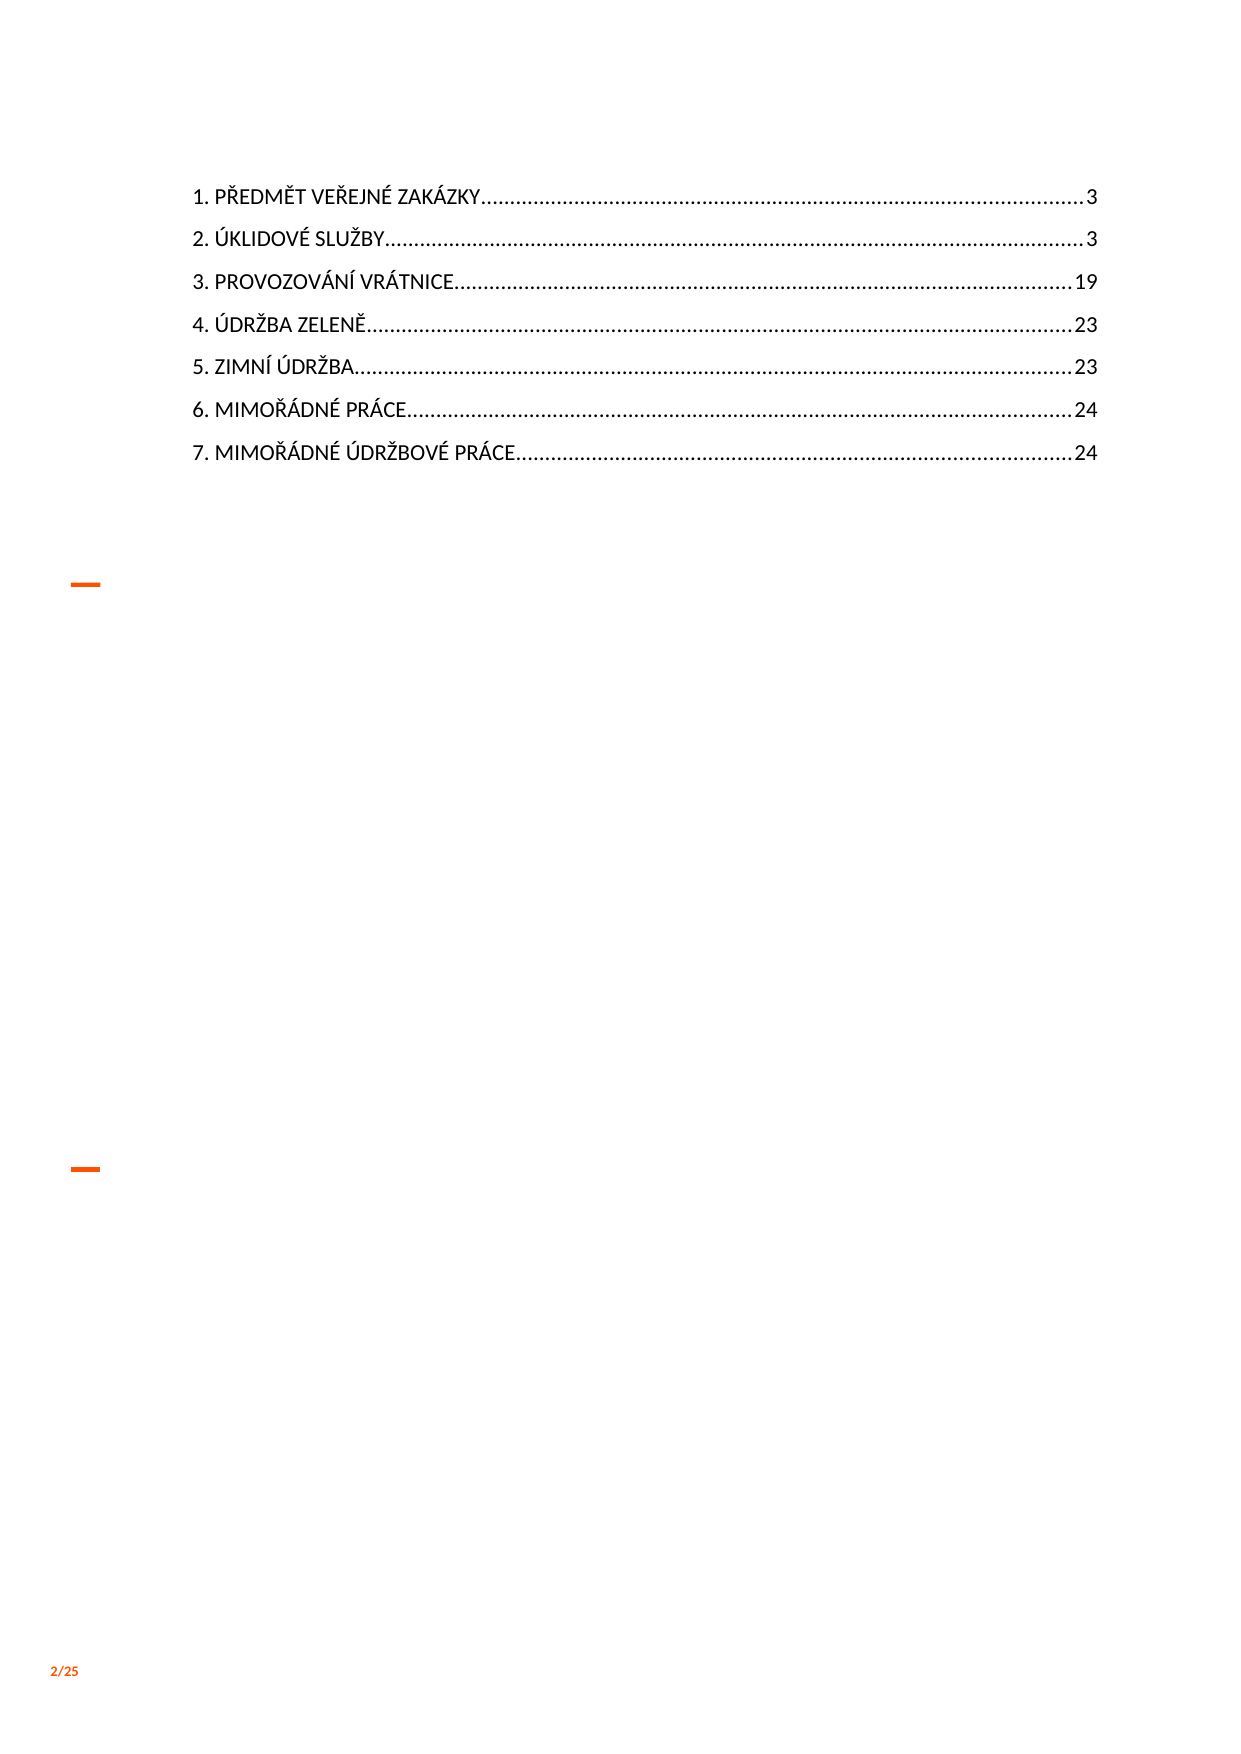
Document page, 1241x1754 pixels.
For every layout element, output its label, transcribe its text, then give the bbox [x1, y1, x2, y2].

text 4. ÚDRŽBA ZELENĚ 23 [192, 310, 1122, 338]
text 2. ÚKLIDOVÉ SLUŽBY 3 [192, 224, 1122, 253]
text 1. PŘEDMĚT VEŘEJNÉ ZAKÁZKY 3 [192, 182, 1122, 210]
text 5. ZIMNÍ ÚDRŽBA 23 [192, 352, 1122, 380]
text 7. MIMOŘÁDNÉ ÚDRŽBOVÉ PRÁCE 24 [192, 438, 1122, 466]
text 3. PROVOZOVÁNÍ VRÁTNICE 19 [192, 267, 1122, 295]
text 6. MIMOŘÁDNÉ PRÁCE 24 [192, 395, 1122, 423]
